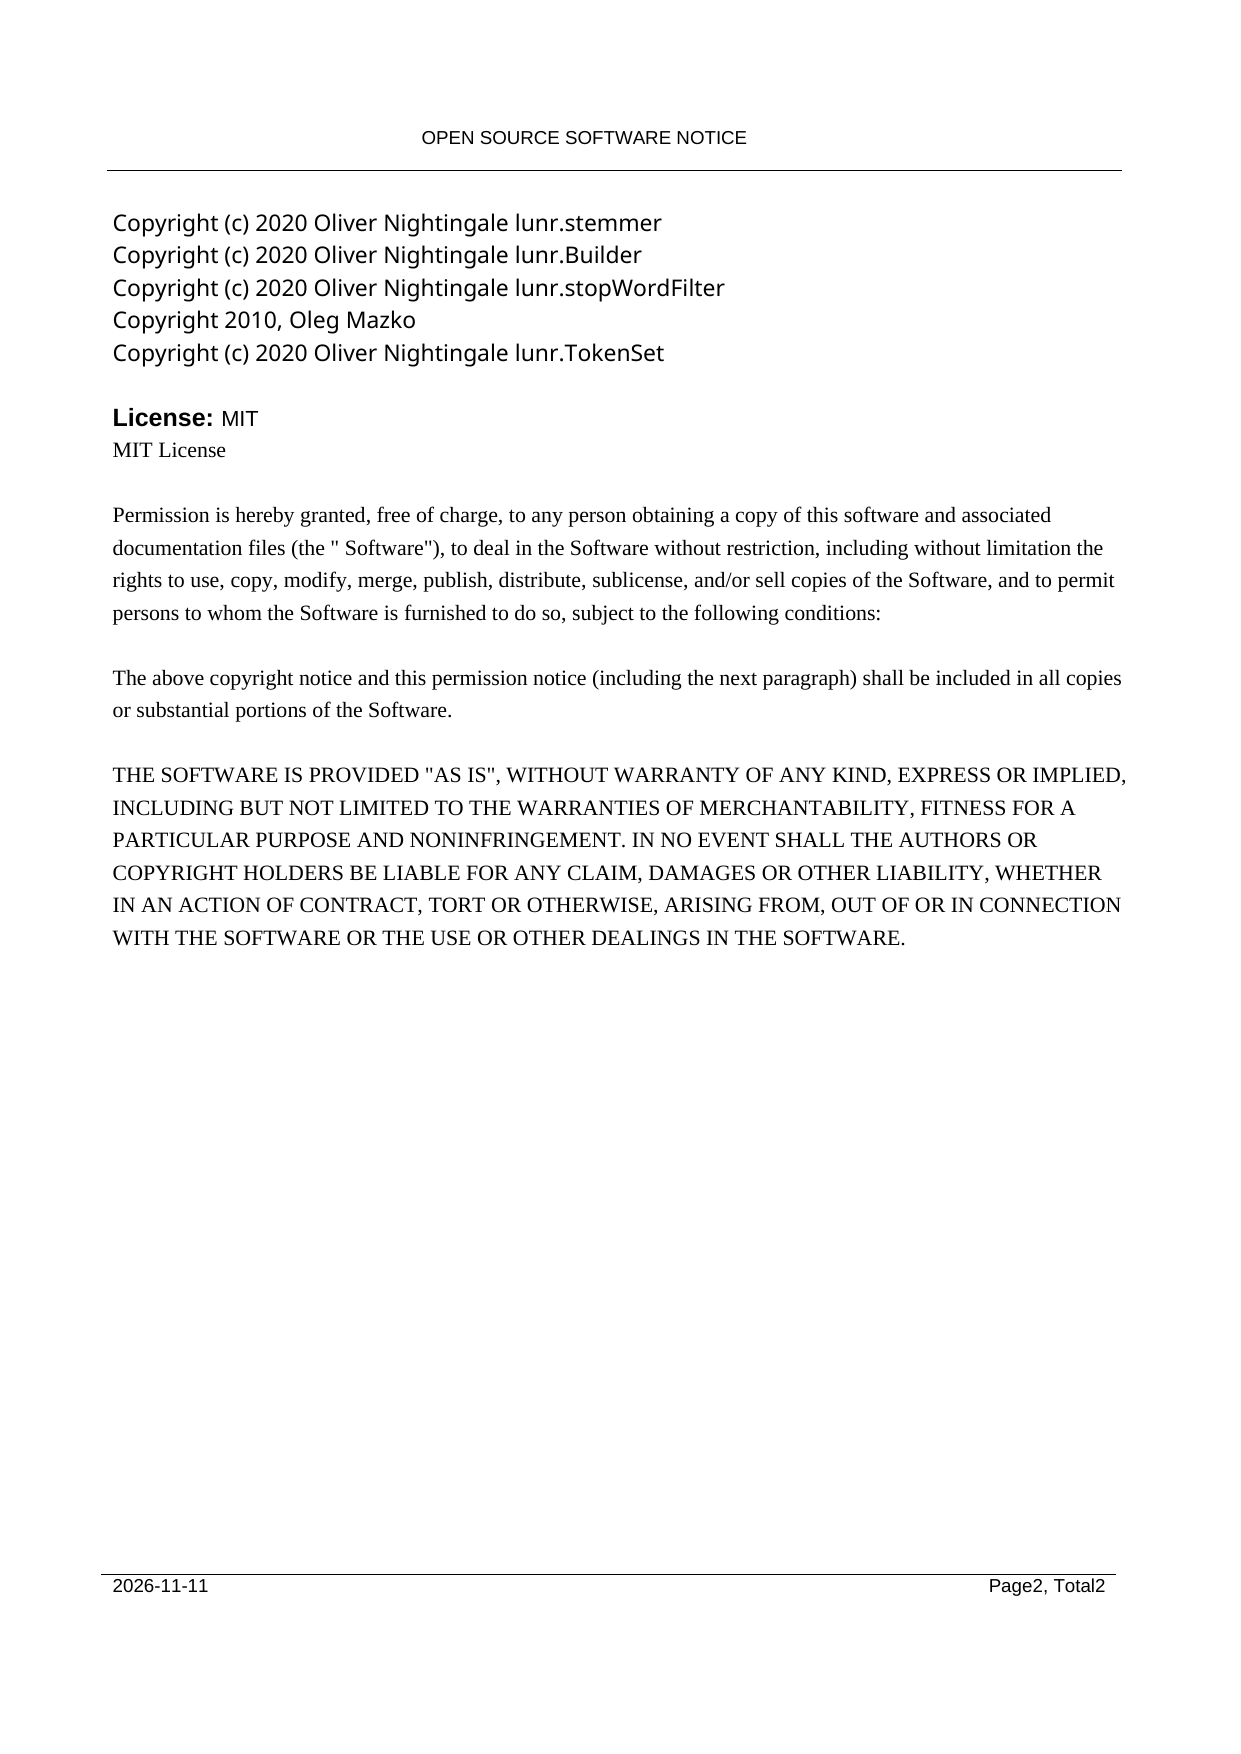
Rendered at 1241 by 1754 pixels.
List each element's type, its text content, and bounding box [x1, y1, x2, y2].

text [112, 206, 1128, 401]
text License: MIT [112, 401, 1128, 434]
text MIT License Permission is hereby granted, free of charge, to any person obtaining a copy of this software and associated documentation files (the " Software"), to deal in the Software without restriction, including without limitation the rights to use, copy, modify, merge, publish, distribute, sublicense, and/or sell copies of the Software, and to permit persons to whom the Software is furnished to do so, subject to the following conditions: The above copyright notice and this permission notice (including the next paragraph) shall be included in all copies or substantial portions of the Software. THE SOFTWARE IS PROVIDED "AS IS", WITHOUT WARRANTY OF ANY KIND, EXPRESS OR IMPLIED, INCLUDING BUT NOT LIMITED TO THE WARRANTIES OF MERCHANTABILITY, FITNESS FOR A PARTICULAR PURPOSE AND NONINFRINGEMENT. IN NO EVENT SHALL THE AUTHORS OR COPYRIGHT HOLDERS BE LIABLE FOR ANY CLAIM, DAMAGES OR OTHER LIABILITY, WHETHER IN AN ACTION OF CONTRACT, TORT OR OTHERWISE, ARISING FROM, OUT OF OR IN CONNECTION WITH THE SOFTWARE OR THE USE OR OTHER DEALINGS IN THE SOFTWARE. [112, 434, 1128, 954]
